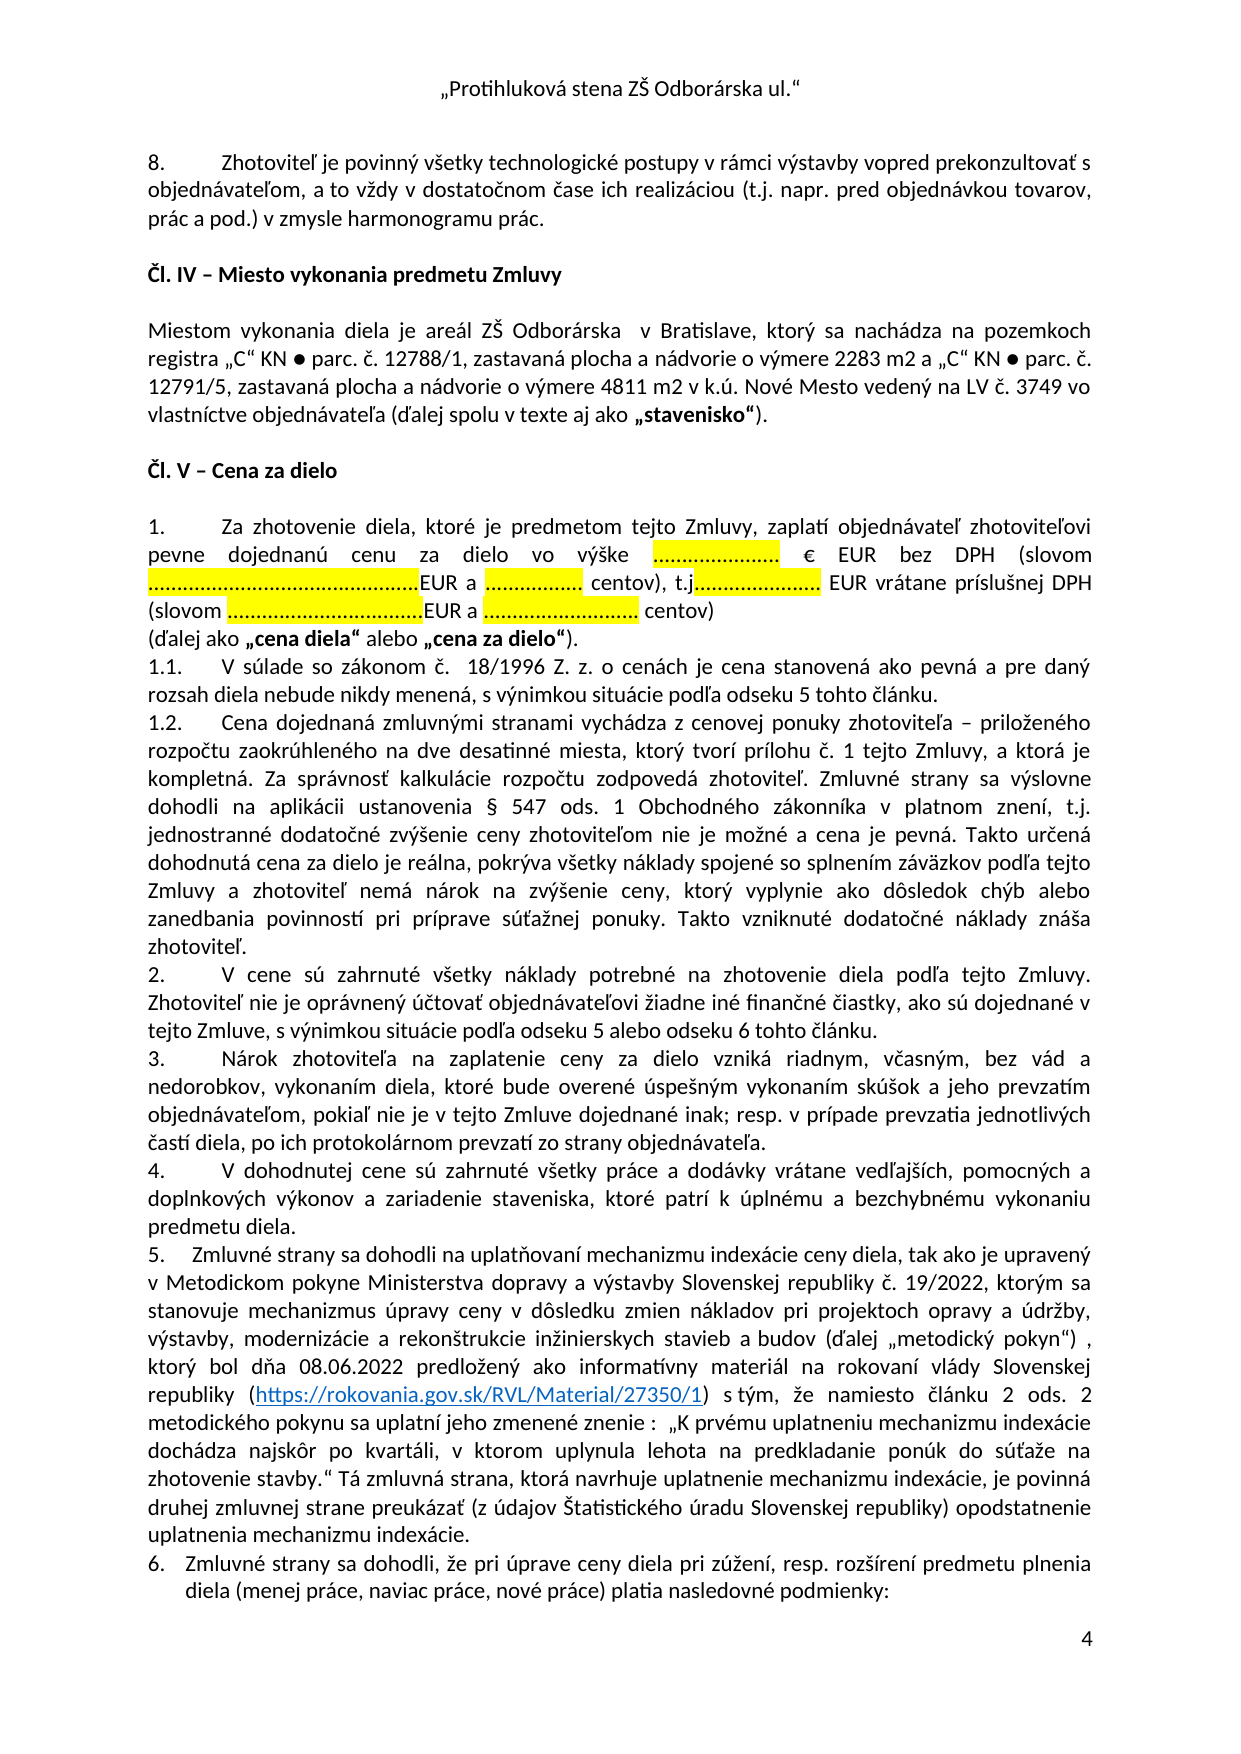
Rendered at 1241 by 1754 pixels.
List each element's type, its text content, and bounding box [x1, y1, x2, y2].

text (ďalej ako „cena diela“ alebo „cena za dielo“). [148, 624, 1093, 652]
text Čl. V – Cena za dielo [148, 456, 1093, 484]
text 1.1. V súlade so zákonom č. 18/1996 Z. z. o cenách je cena stanovená ako pevná a pre daný rozsah diela nebude nikdy menená, s výnimkou situácie podľa odseku 5 tohto článku. [148, 652, 1093, 708]
text 3. Nárok zhotoviteľa na zaplatenie ceny za dielo vzniká riadnym, včasným, bez vád a nedorobkov, vykonaním diela, ktoré bude overené úspešným vykonaním skúšok a jeho prevzatím objednávateľom, pokiaľ nie je v tejto Zmluve dojednané inak; resp. v prípade prevzatia jednotlivých častí diela, po ich protokolárnom prevzatí zo strany objednávateľa. [148, 1044, 1093, 1156]
text Čl. IV – Miesto vykonania predmetu Zmluvy [148, 260, 1093, 288]
text Miestom vykonania diela je areál ZŠ Odborárska v Bratislave, ktorý sa nachádza na pozemkoch registra „C“ KN ● parc. č. 12788/1, zastavaná plocha a nádvorie o výmere 2283 m2 a „C“ KN ● parc. č. 12791/5, zastavaná plocha a nádvorie o výmere 4811 m2 v k.ú. Nové Mesto vedený na LV č. 3749 vo vlastníctve objednávateľa (ďalej spolu v texte aj ako „stavenisko“). [148, 316, 1093, 428]
text 1.2. Cena dojednaná zmluvnými stranami vychádza z cenovej ponuky zhotoviteľa – priloženého rozpočtu zaokrúhleného na dve desatinné miesta, ktorý tvorí prílohu č. 1 tejto Zmluvy, a ktorá je kompletná. Za správnosť kalkulácie rozpočtu zodpovedá zhotoviteľ. Zmluvné strany sa výslovne dohodli na aplikácii ustanovenia § 547 ods. 1 Obchodného zákonníka v platnom znení, t.j. jednostranné dodatočné zvýšenie ceny zhotoviteľom nie je možné a cena je pevná. Takto určená dohodnutá cena za dielo je reálna, pokrýva všetky náklady spojené so splnením záväzkov podľa tejto Zmluvy a zhotoviteľ nemá nárok na zvýšenie ceny, ktorý vyplynie ako dôsledok chýb alebo zanedbania povinností pri príprave súťažnej ponuky. Takto vzniknuté dodatočné náklady znáša zhotoviteľ. [148, 708, 1093, 960]
list Zmluvné strany sa dohodli, že pri úprave ceny diela pri zúžení, resp. rozšírení predmetu plnenia diela (menej práce, naviac práce, nové práce) platia nasledovné podmienky: [148, 1549, 1093, 1605]
text 5. Zmluvné strany sa dohodli na uplatňovaní mechanizmu indexácie ceny diela, tak ako je upravený v Metodickom pokyne Ministerstva dopravy a výstavby Slovenskej republiky č. 19/2022, ktorým sa stanovuje mechanizmus úpravy ceny v dôsledku zmien nákladov pri projektoch opravy a údržby, výstavby, modernizácie a rekonštrukcie inžinierskych stavieb a budov (ďalej „metodický pokyn“) , ktorý bol dňa 08.06.2022 predložený ako informatívny materiál na rokovaní vlády Slovenskej republiky (https://rokovania.gov.sk/RVL/Material/27350/1) s tým, že namiesto článku 2 ods. 2 metodického pokynu sa uplatní jeho zmenené znenie : „K prvému uplatneniu mechanizmu indexácie dochádza najskôr po kvartáli, v ktorom uplynula lehota na predkladanie ponúk do súťaže na zhotovenie stavby.“ Tá zmluvná strana, ktorá navrhuje uplatnenie mechanizmu indexácie, je povinná druhej zmluvnej strane preukázať (z údajov Štatistického úradu Slovenskej republiky) opodstatnenie uplatnenia mechanizmu indexácie. [148, 1240, 1093, 1549]
text 1. Za zhotovenie diela, ktoré je predmetom tejto Zmluvy, zaplatí objednávateľ zhotoviteľovi pevne dojednanú cenu za dielo vo výške ...................... € EUR bez DPH (slovom ...............................................EUR a ................. centov), t.j...................... EUR vrátane príslušnej DPH (slovom ..................................EUR a ........................... centov) [148, 512, 1093, 624]
text 4. V dohodnutej cene sú zahrnuté všetky práce a dodávky vrátane vedľajších, pomocných a doplnkových výkonov a zariadenie staveniska, ktoré patrí k úplnému a bezchybnému vykonaniu predmetu diela. [148, 1156, 1093, 1240]
text 2. V cene sú zahrnuté všetky náklady potrebné na zhotovenie diela podľa tejto Zmluvy. Zhotoviteľ nie je oprávnený účtovať objednávateľovi žiadne iné finančné čiastky, ako sú dojednané v tejto Zmluve, s výnimkou situácie podľa odseku 5 alebo odseku 6 tohto článku. [148, 960, 1093, 1044]
text 8. Zhotoviteľ je povinný všetky technologické postupy v rámci výstavby vopred prekonzultovať s objednávateľom, a to vždy v dostatočnom čase ich realizáciou (t.j. napr. pred objednávkou tovarov, prác a pod.) v zmysle harmonogramu prác. [148, 148, 1093, 232]
